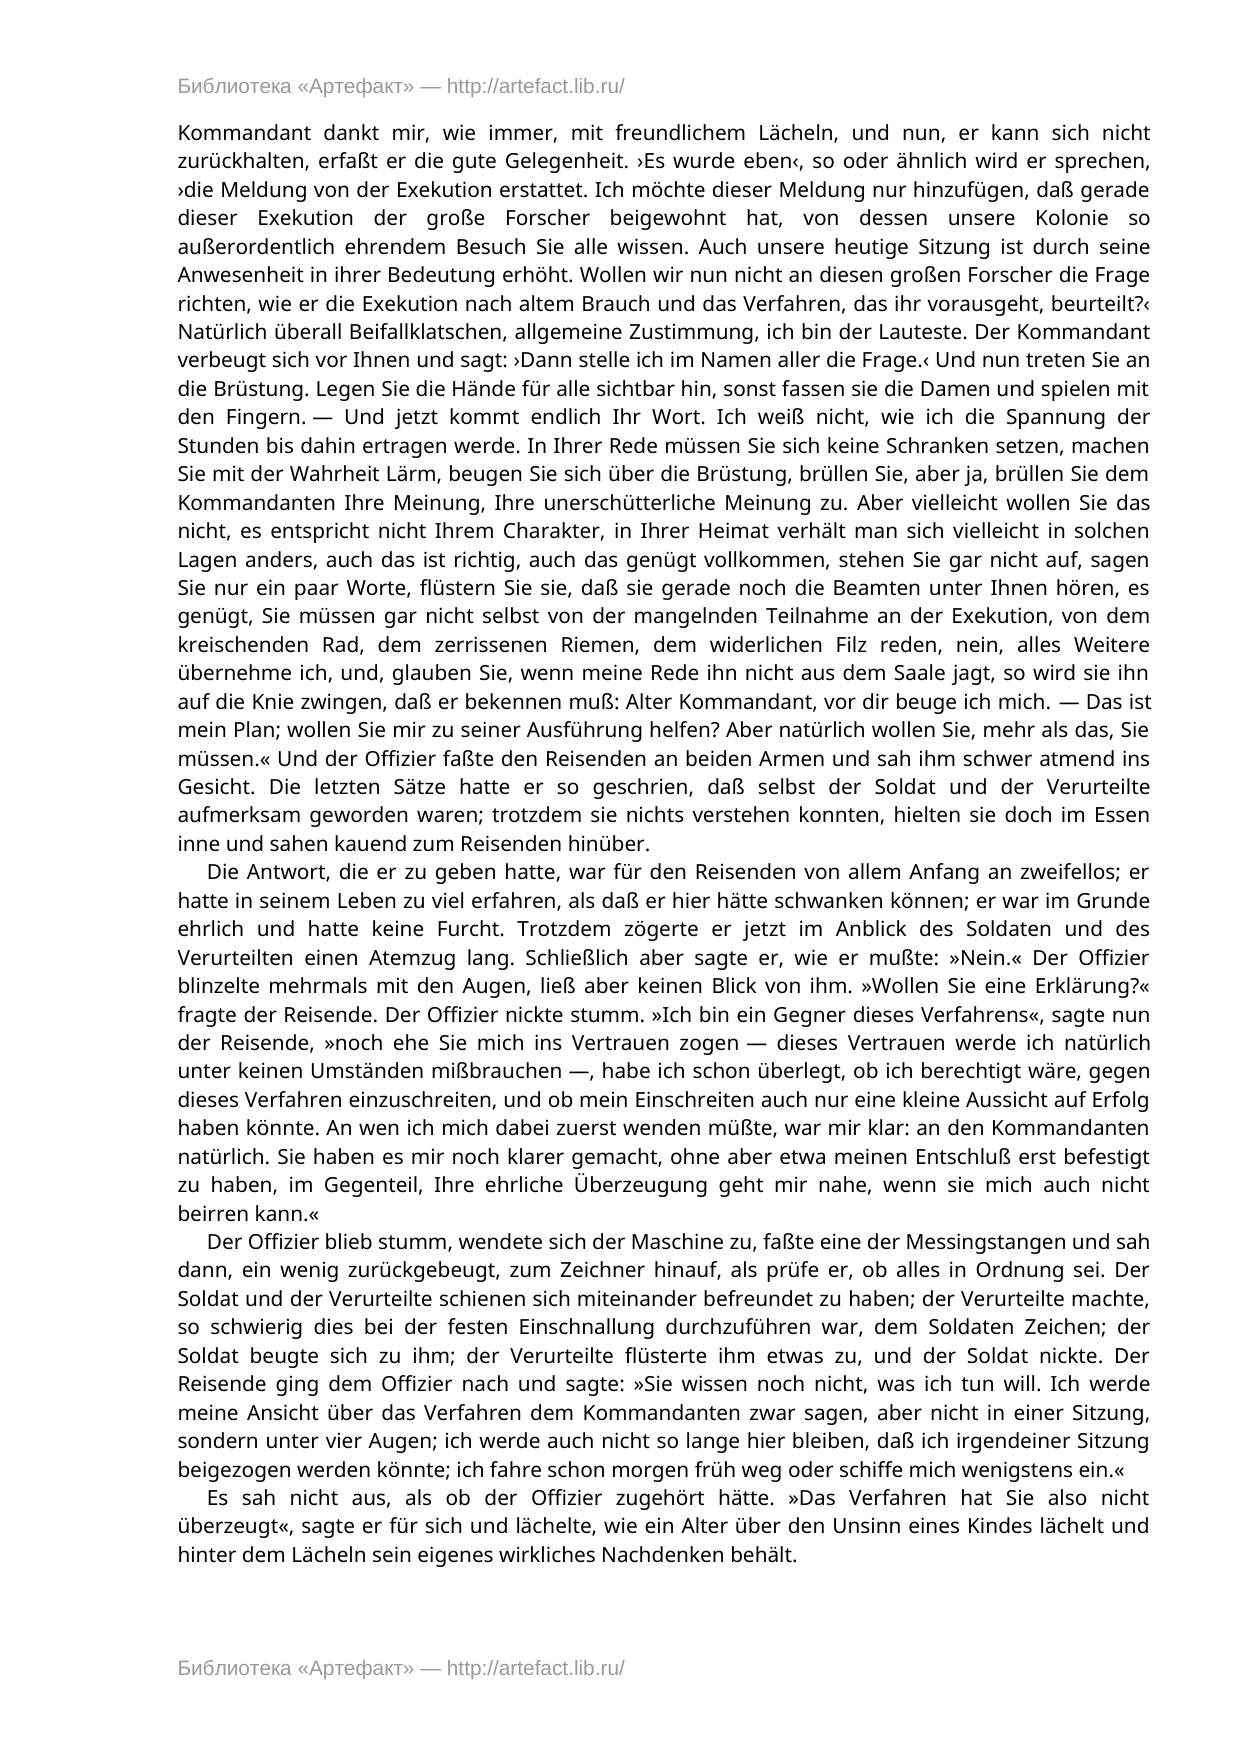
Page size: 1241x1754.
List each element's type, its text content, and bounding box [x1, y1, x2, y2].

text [177, 118, 1152, 857]
text Die Antwort, die er zu geben hatte, war für den Reisenden von allem Anfang an zweifellos; er hatte in seinem Leben zu viel erfahren, als daß er hier hätte schwanken können; er war im Grunde ehrlich und hatte keine Furcht. Trotzdem zögerte er jetzt im Anblick des Soldaten und des Verurteilten einen Atemzug lang. Schließlich aber sagte er, wie er mußte: »Nein.« Der Offizier blinzelte mehrmals mit den Augen, ließ aber keinen Blick von ihm. »Wollen Sie eine Erklärung?« fragte der Reisende. Der Offizier nickte stumm. »Ich bin ein Gegner dieses Verfahrens«, sagte nun der Reisende, »noch ehe Sie mich ins Vertrauen zogen — dieses Vertrauen werde ich natürlich unter keinen Umständen mißbrauchen —, habe ich schon überlegt, ob ich berechtigt wäre, gegen dieses Verfahren einzuschreiten, und ob mein Einschreiten auch nur eine kleine Aussicht auf Erfolg haben könnte. An wen ich mich dabei zuerst wenden müßte, war mir klar: an den Kommandanten natürlich. Sie haben es mir noch klarer gemacht, ohne aber etwa meinen Entschluß erst befestigt zu haben, im Gegenteil, Ihre ehrliche Überzeugung geht mir nahe, wenn sie mich auch nicht beirren kann.« [177, 857, 1152, 1227]
text Der Offizier blieb stumm, wendete sich der Maschine zu, faßte eine der Messingstangen und sah dann, ein wenig zurückgebeugt, zum Zeichner hinauf, als prüfe er, ob alles in Ordnung sei. Der Soldat und der Verurteilte schienen sich miteinander befreundet zu haben; der Verurteilte machte, so schwierig dies bei der festen Einschnallung durchzuführen war, dem Soldaten Zeichen; der Soldat beugte sich zu ihm; der Verurteilte flüsterte ihm etwas zu, und der Soldat nickte. Der Reisende ging dem Offizier nach und sagte: »Sie wissen noch nicht, was ich tun will. Ich werde meine Ansicht über das Verfahren dem Kommandanten zwar sagen, aber nicht in einer Sitzung, sondern unter vier Augen; ich werde auch nicht so lange hier bleiben, daß ich irgendeiner Sitzung beigezogen werden könnte; ich fahre schon morgen früh weg oder schiffe mich wenigstens ein.« [177, 1227, 1152, 1483]
text Es sah nicht aus, als ob der Offizier zugehört hätte. »Das Verfahren hat Sie also nicht überzeugt«, sagte er für sich und lächelte, wie ein Alter über den Unsinn eines Kindes lächelt und hinter dem Lächeln sein eigenes wirkliches Nachdenken behält. [177, 1483, 1152, 1568]
